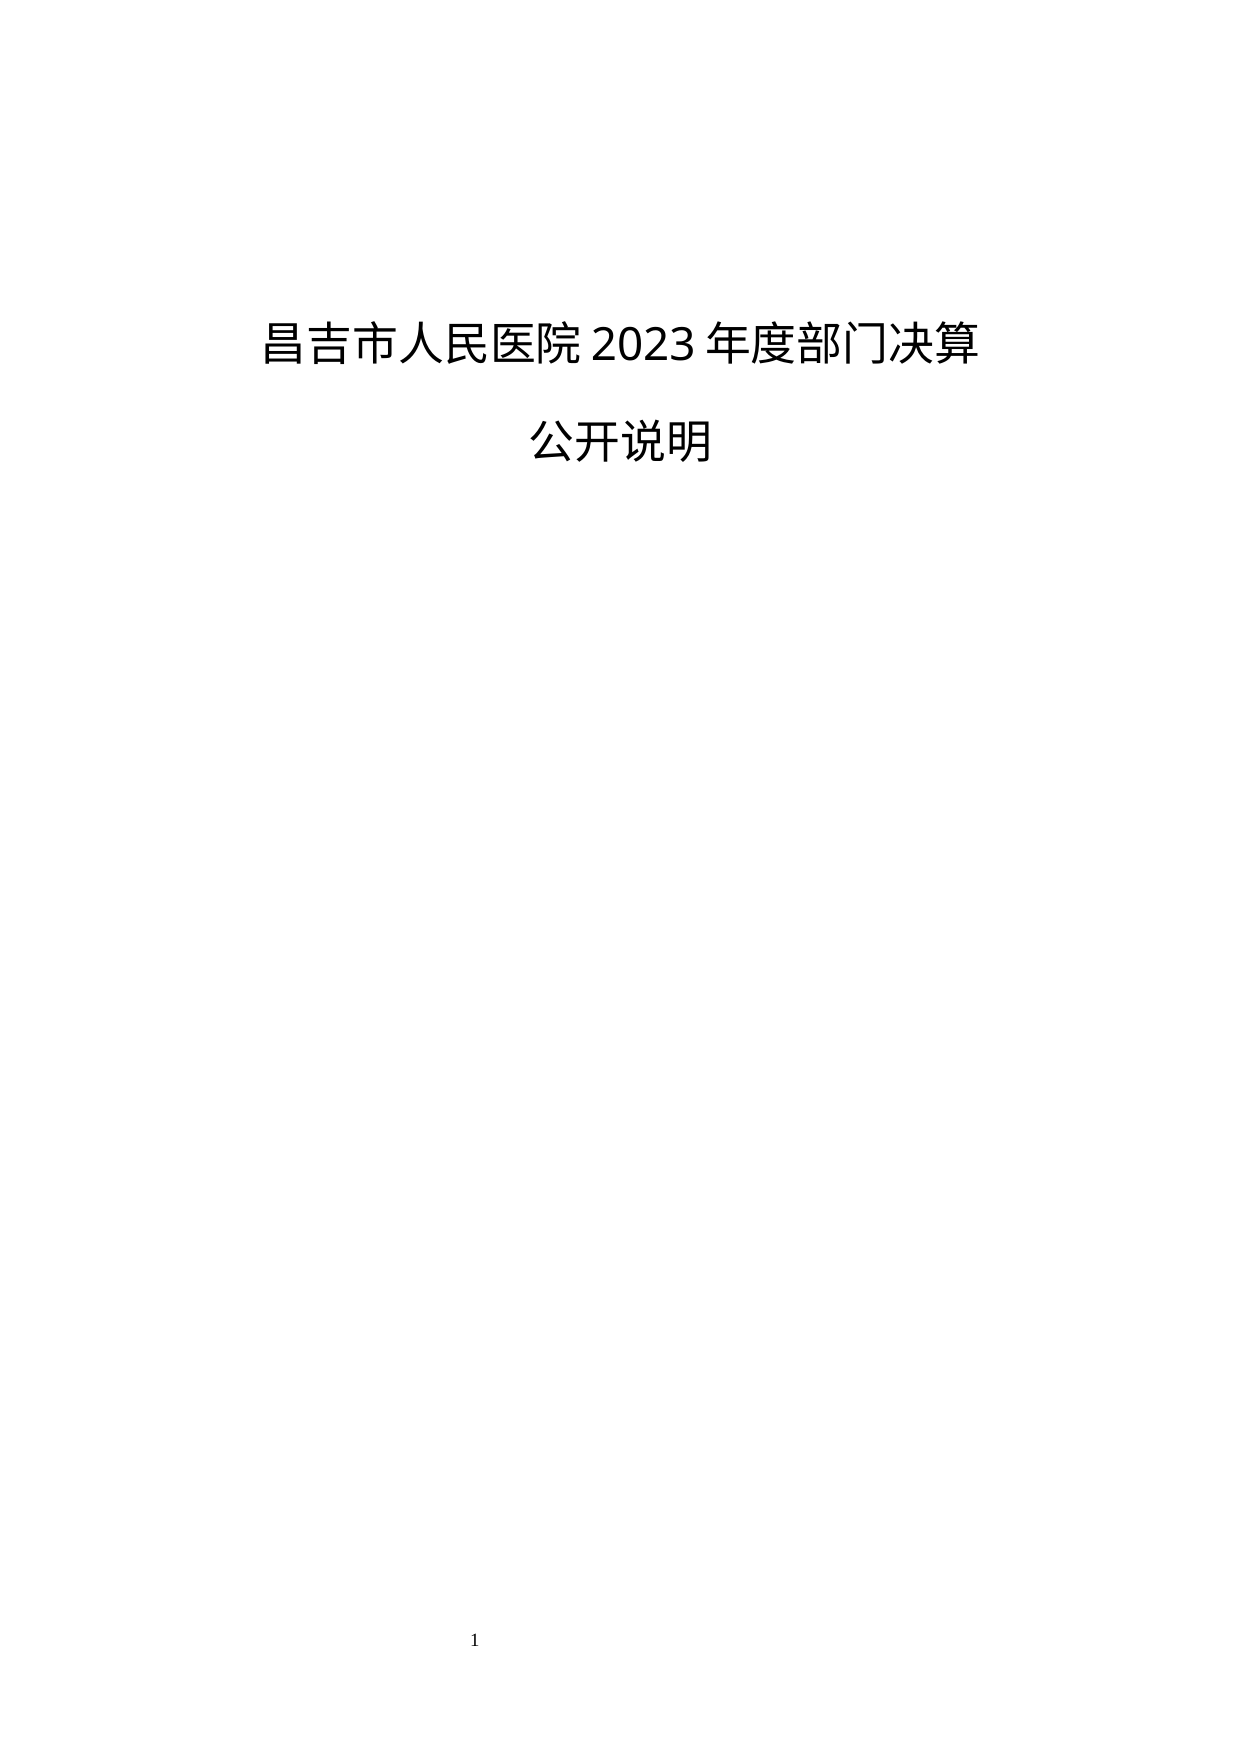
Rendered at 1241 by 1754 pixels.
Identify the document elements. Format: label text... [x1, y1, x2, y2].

text 昌吉市人民医院2023年度部门决算 [187, 292, 1053, 389]
text 公开说明 [187, 389, 1053, 487]
